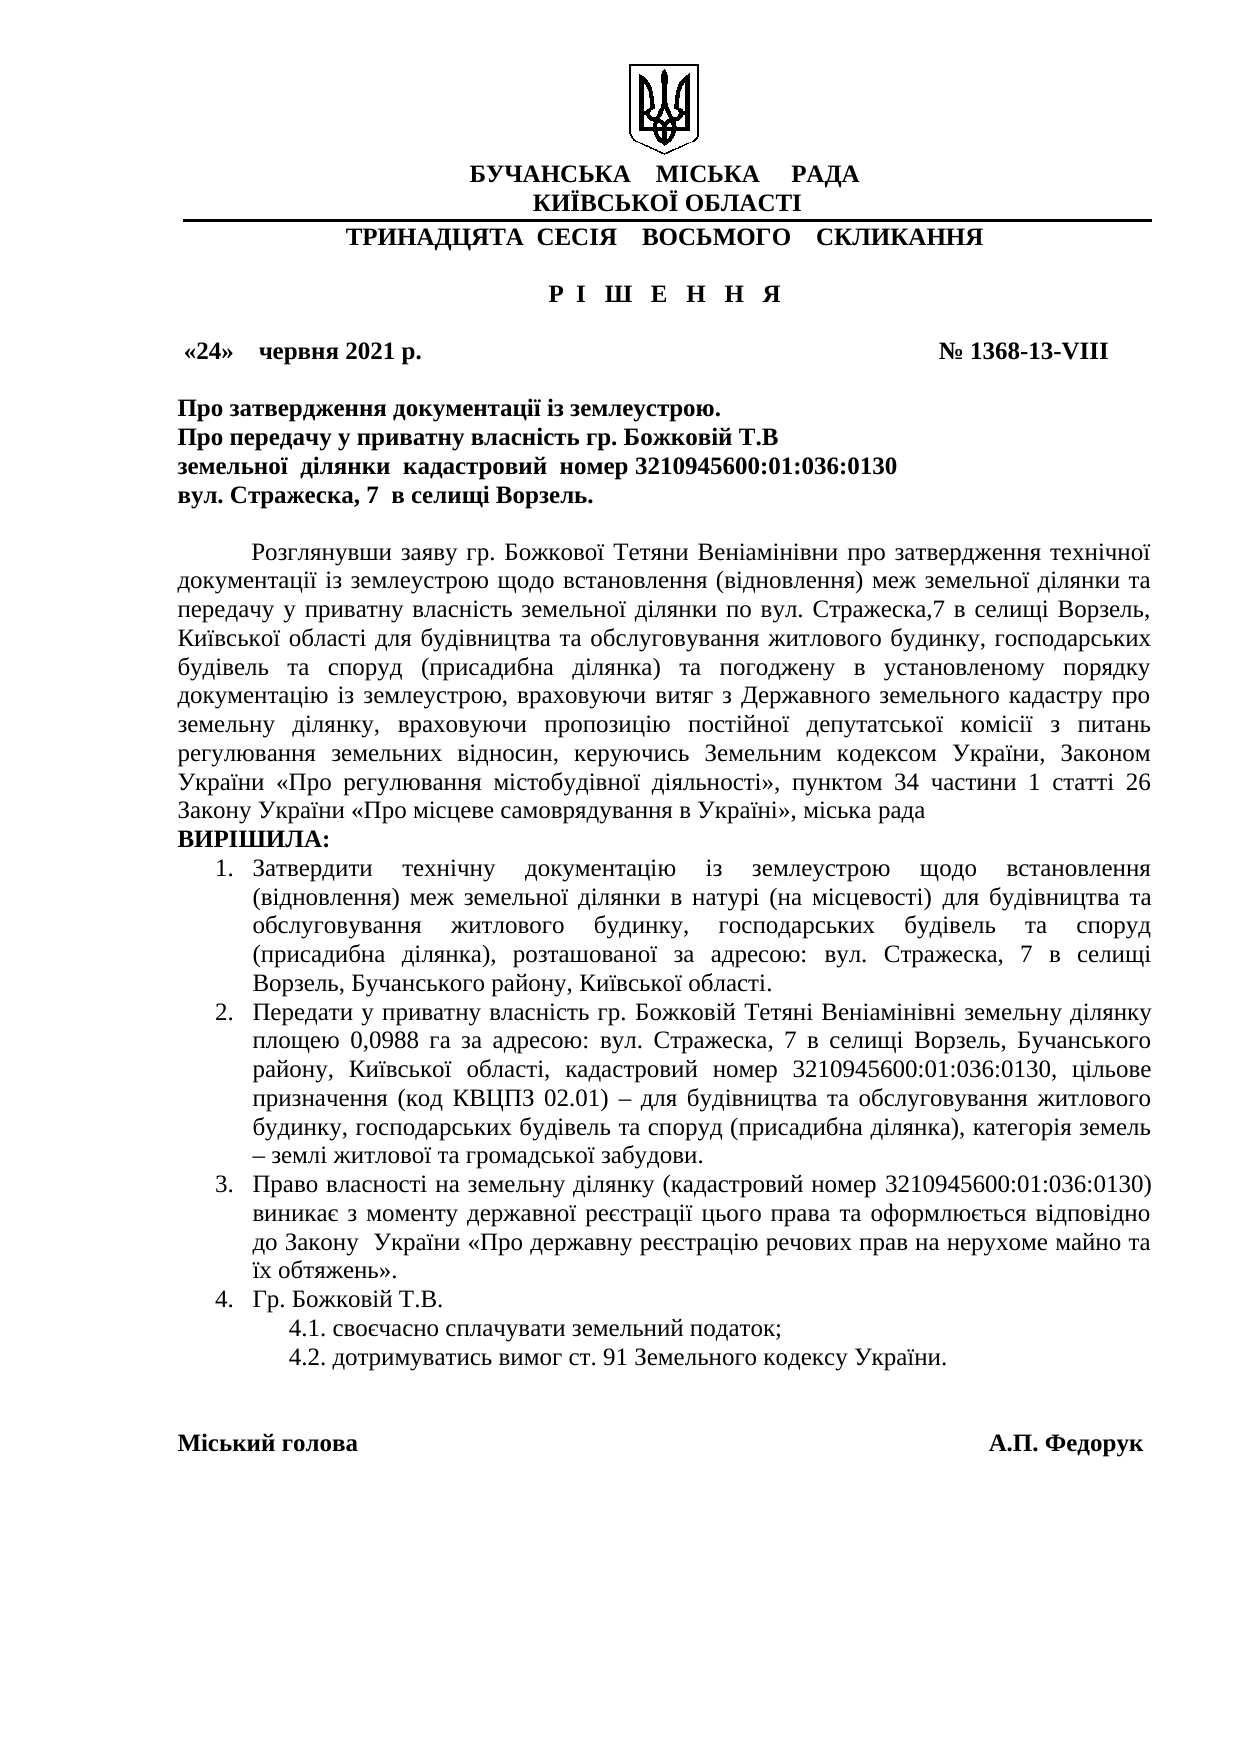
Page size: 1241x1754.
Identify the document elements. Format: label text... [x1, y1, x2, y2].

list 4.2. дотримуватись вимог ст. 91 Земельного кодексу України. [288, 1342, 1152, 1370]
text Міський голова А.П. Федорук [177, 1428, 1152, 1457]
list Затвердити технічну документацію із землеустрою щодо встановлення (відновлення) меж земельної ділянки в натурі (на місцевості) для будівництва та обслуговування житлового будинку, господарських будівель та споруд (присадибна ділянка), розташованої за адресою: вул. Стражеска, 7 в селищі Ворзель, Бучанського району, Київської області. [215, 853, 1152, 997]
text ВИРІШИЛА: [177, 824, 1152, 853]
list Гр. Божковій Т.В. [215, 1284, 1152, 1313]
text Розглянувши заяву гр. Божкової Тетяни Веніамінівни про затвердження технічної документації із землеустрою щодо встановлення (відновлення) меж земельної ділянки та передачу у приватну власність земельної ділянки по вул. Стражеска,7 в селищі Ворзель, Київської області для будівництва та обслуговування житлового будинку, господарських будівель та споруд (присадибна ділянка) та погоджену в установленому порядку документацію із землеустрою, враховуючи витяг з Державного земельного кадастру про земельну ділянку, враховуючи пропозицію постійної депутатської комісії з питань регулювання земельних відносин, керуючись Земельним кодексом України, Законом України «Про регулювання містобудівної діяльності», пунктом 34 частини 1 статті 26 Закону України «Про місцеве самоврядування в Україні», міська рада [177, 537, 1152, 824]
text Про передачу у приватну власність гр. Божковій Т.В [177, 422, 1152, 451]
text Р І Ш Е Н Н Я [177, 279, 1152, 308]
list 4.1. своєчасно сплачувати земельний податок; [288, 1313, 1152, 1342]
text ТРИНАДЦЯТА СЕСІЯ ВОСЬМОГО СКЛИКАННЯ [177, 222, 1152, 251]
list Право власності на земельну ділянку (кадастровий номер 3210945600:01:036:0130) виникає з моменту державної реєстрації цього права та оформлюється відповідно до Закону України «Про державну реєстрацію речових прав на нерухоме майно та їх обтяжень». [215, 1169, 1152, 1284]
text «24» червня 2021 р. № 1368-13-VIIІ [177, 336, 1152, 365]
text земельної ділянки кадастровий номер 3210945600:01:036:0130 [177, 451, 1152, 480]
text Про затвердження документації із землеустрою. [177, 393, 1152, 422]
text БУЧАНСЬКА МІСЬКА РАДА [177, 159, 1152, 188]
text КИЇВСЬКОЇ ОБЛАСТІ [183, 188, 1152, 219]
text вул. Стражеска, 7 в селищі Ворзель. [177, 480, 1152, 508]
list Передати у приватну власність гр. Божковій Тетяні Веніамінівні земельну ділянку площею 0,0988 га за адресою: вул. Стражеска, 7 в селищі Ворзель, Бучанського району, Київської області, кадастровий номер 3210945600:01:036:0130, цільове призначення (код КВЦПЗ 02.01) – для будівництва та обслуговування житлового будинку, господарських будівель та споруд (присадибна ділянка), категорія земель – землі житлової та громадської забудови. [215, 997, 1152, 1169]
